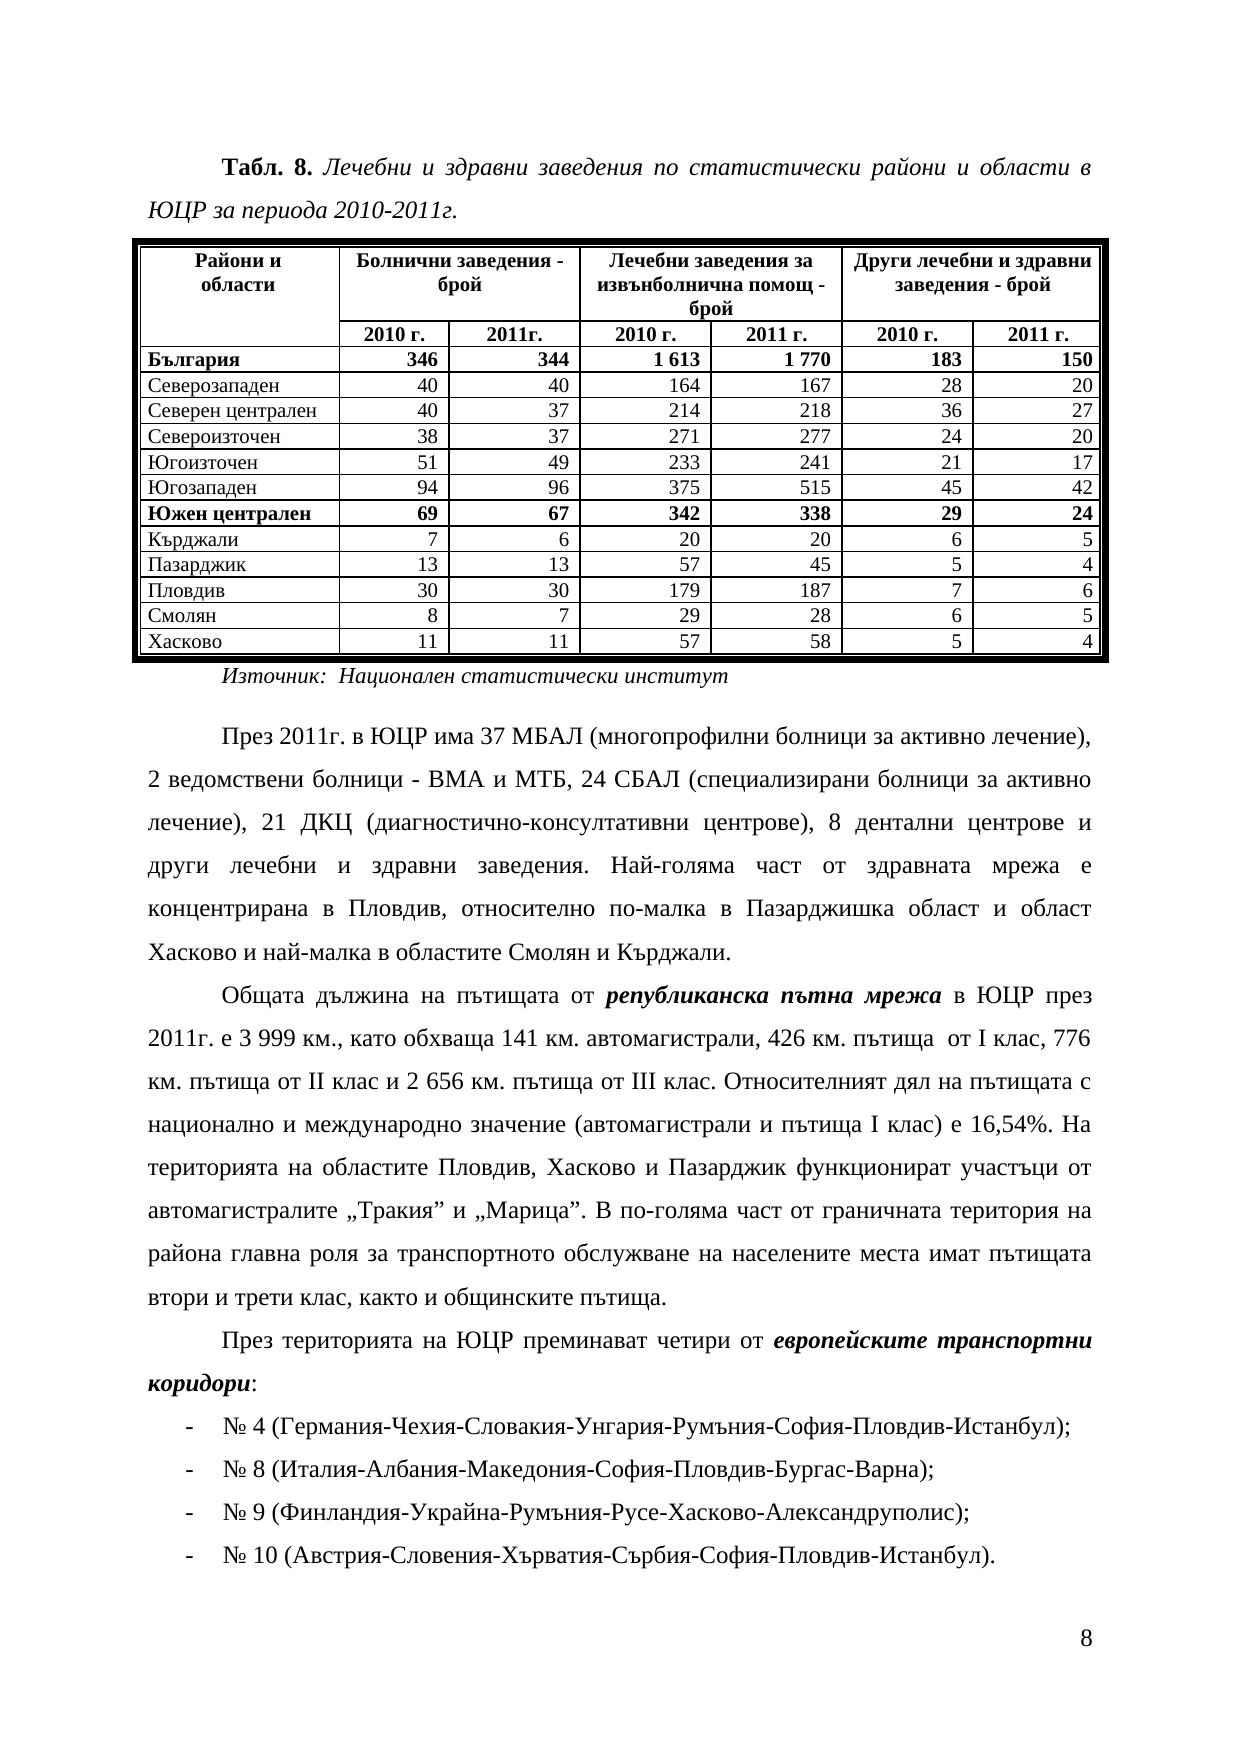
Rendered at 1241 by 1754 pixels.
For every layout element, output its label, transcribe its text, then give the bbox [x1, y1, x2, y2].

table_cell 2011 г. [974, 322, 1099, 346]
table_cell 13 [340, 552, 448, 576]
table_cell 375 [581, 475, 710, 499]
table_header Болнични заведения - брой [340, 248, 579, 320]
table_cell 57 [581, 552, 710, 576]
table_cell 13 [450, 552, 579, 576]
table_cell 45 [843, 475, 972, 499]
table_cell 183 [843, 347, 972, 371]
table_cell 338 [712, 501, 841, 525]
table_cell 45 [712, 552, 841, 576]
table_cell 69 [340, 501, 448, 525]
table_cell 57 [581, 629, 710, 653]
table_cell 2010 г. [581, 322, 710, 346]
table_cell 20 [974, 373, 1099, 397]
table_cell Хасково [141, 629, 339, 653]
table_cell 4 [974, 629, 1099, 653]
table_cell 28 [843, 373, 972, 397]
list № 10 (Австрия-Словения-Хърватия-Сърбия-София-Пловдив-Истанбул). [185, 1540, 1093, 1569]
table_cell 51 [340, 450, 448, 474]
table_cell 167 [712, 373, 841, 397]
table_cell 29 [581, 603, 710, 627]
table_cell 38 [340, 424, 448, 448]
table_cell 49 [450, 450, 579, 474]
table_cell 17 [974, 450, 1099, 474]
table_cell 24 [843, 424, 972, 448]
table_cell 164 [581, 373, 710, 397]
table_cell 4 [974, 552, 1099, 576]
table_cell България [141, 347, 339, 371]
table_cell 20 [974, 424, 1099, 448]
table_cell 36 [843, 398, 972, 422]
table_cell 94 [340, 475, 448, 499]
table_header Други лечебни и здравни заведения - брой [843, 248, 1099, 320]
table_cell 2010 г. [843, 322, 972, 346]
table_cell Смолян [141, 603, 339, 627]
table_cell 58 [712, 629, 841, 653]
table_cell 6 [974, 578, 1099, 602]
table_cell 30 [340, 578, 448, 602]
table_cell 37 [450, 424, 579, 448]
table_cell 2011г. [450, 322, 579, 346]
table_cell 24 [974, 501, 1099, 525]
table_cell 241 [712, 450, 841, 474]
table_cell 42 [974, 475, 1099, 499]
text Източник: Национален статистически институт [148, 663, 1093, 689]
table_cell 187 [712, 578, 841, 602]
table_cell 233 [581, 450, 710, 474]
table_cell Югоизточен [141, 450, 339, 474]
table_cell 218 [712, 398, 841, 422]
table_cell 179 [581, 578, 710, 602]
table_cell 5 [974, 527, 1099, 551]
table_cell 342 [581, 501, 710, 525]
table_cell 29 [843, 501, 972, 525]
table_cell 1 613 [581, 347, 710, 371]
table_cell 2010 г. [340, 322, 448, 346]
table_cell Северозападен [141, 373, 339, 397]
table_cell 5 [843, 552, 972, 576]
list № 4 (Германия-Чехия-Словакия-Унгария-Румъния-София-Пловдив-Истанбул); [185, 1411, 1093, 1440]
table_header Райони и области [141, 248, 339, 346]
table_cell 277 [712, 424, 841, 448]
table_cell 30 [450, 578, 579, 602]
table_cell 21 [843, 450, 972, 474]
table_cell Югозападен [141, 475, 339, 499]
table_cell 20 [712, 527, 841, 551]
table_cell 20 [581, 527, 710, 551]
table_cell 150 [974, 347, 1099, 371]
table_cell 346 [340, 347, 448, 371]
table_cell 271 [581, 424, 710, 448]
list № 8 (Италия-Албания-Македония-София-Пловдив-Бургас-Варна); [185, 1454, 1093, 1483]
table_cell 11 [340, 629, 448, 653]
table_header Лечебни заведения за извънболнична помощ - брой [581, 248, 841, 320]
table_cell 6 [843, 603, 972, 627]
table_cell 96 [450, 475, 579, 499]
table_cell Пловдив [141, 578, 339, 602]
table_cell 7 [450, 603, 579, 627]
table_cell 40 [340, 373, 448, 397]
text През 2011г. в ЮЦР има 37 МБАЛ (многопрофилни болници за активно лечение), 2 ведомствени болници - ВМА и МТБ, 24 СБАЛ (специализирани болници за активно лечение), 21 ДКЦ (диагностично-консултативни центрове), 8 дентални центрове и други лечебни и здравни заведения. Най-голяма част от здравната мрежа е концентрирана в Пловдив, относително по-малка в Пазарджишка област и област Хасково и най-малка в областите Смолян и Кърджали. [148, 721, 1093, 965]
table_cell 40 [450, 373, 579, 397]
text Общата дължина на пътищата от републиканска пътна мрежа в ЮЦР през 2011г. е 3 999 км., като обхваща 141 км. автомагистрали, 426 км. пътища от І клас, 776 км. пътища от ІІ клас и 2 656 км. пътища от ІІІ клас. Относителният дял на пътищата с национално и международно значение (автомагистрали и пътища І клас) е 16,54%. На територията на областите Пловдив, Хасково и Пазарджик функционират участъци от автомагистралите „Тракия” и „Марица”. В по-голяма част от граничната територия на района главна роля за транспортното обслужване на населените места имат пътищата втори и трети клас, както и общинските пътища. [148, 980, 1093, 1310]
table_cell 344 [450, 347, 579, 371]
list № 9 (Финландия-Украйна-Румъния-Русе-Хасково-Александруполис); [185, 1497, 1093, 1526]
table_cell 214 [581, 398, 710, 422]
table_cell 7 [340, 527, 448, 551]
table_cell 67 [450, 501, 579, 525]
text Табл. 8. Лечебни и здравни заведения по статистически райони и области в ЮЦР за периода 2010-2011г. [148, 152, 1093, 224]
table_cell 11 [450, 629, 579, 653]
table_cell 8 [340, 603, 448, 627]
table_cell 5 [974, 603, 1099, 627]
table_cell 28 [712, 603, 841, 627]
table_cell Северен централен [141, 398, 339, 422]
table_cell Кърджали [141, 527, 339, 551]
table_cell 6 [843, 527, 972, 551]
text През територията на ЮЦР преминават четири от европейските транспортни коридори: [148, 1325, 1093, 1397]
table_cell Пазарджик [141, 552, 339, 576]
table_cell 6 [450, 527, 579, 551]
table_cell 7 [843, 578, 972, 602]
table_cell 27 [974, 398, 1099, 422]
table_cell 5 [843, 629, 972, 653]
table_cell 2011 г. [712, 322, 841, 346]
table_cell 515 [712, 475, 841, 499]
table_cell 40 [340, 398, 448, 422]
table_cell 1 770 [712, 347, 841, 371]
table_cell Южен централен [141, 501, 339, 525]
table_cell Североизточен [141, 424, 339, 448]
table_cell 37 [450, 398, 579, 422]
